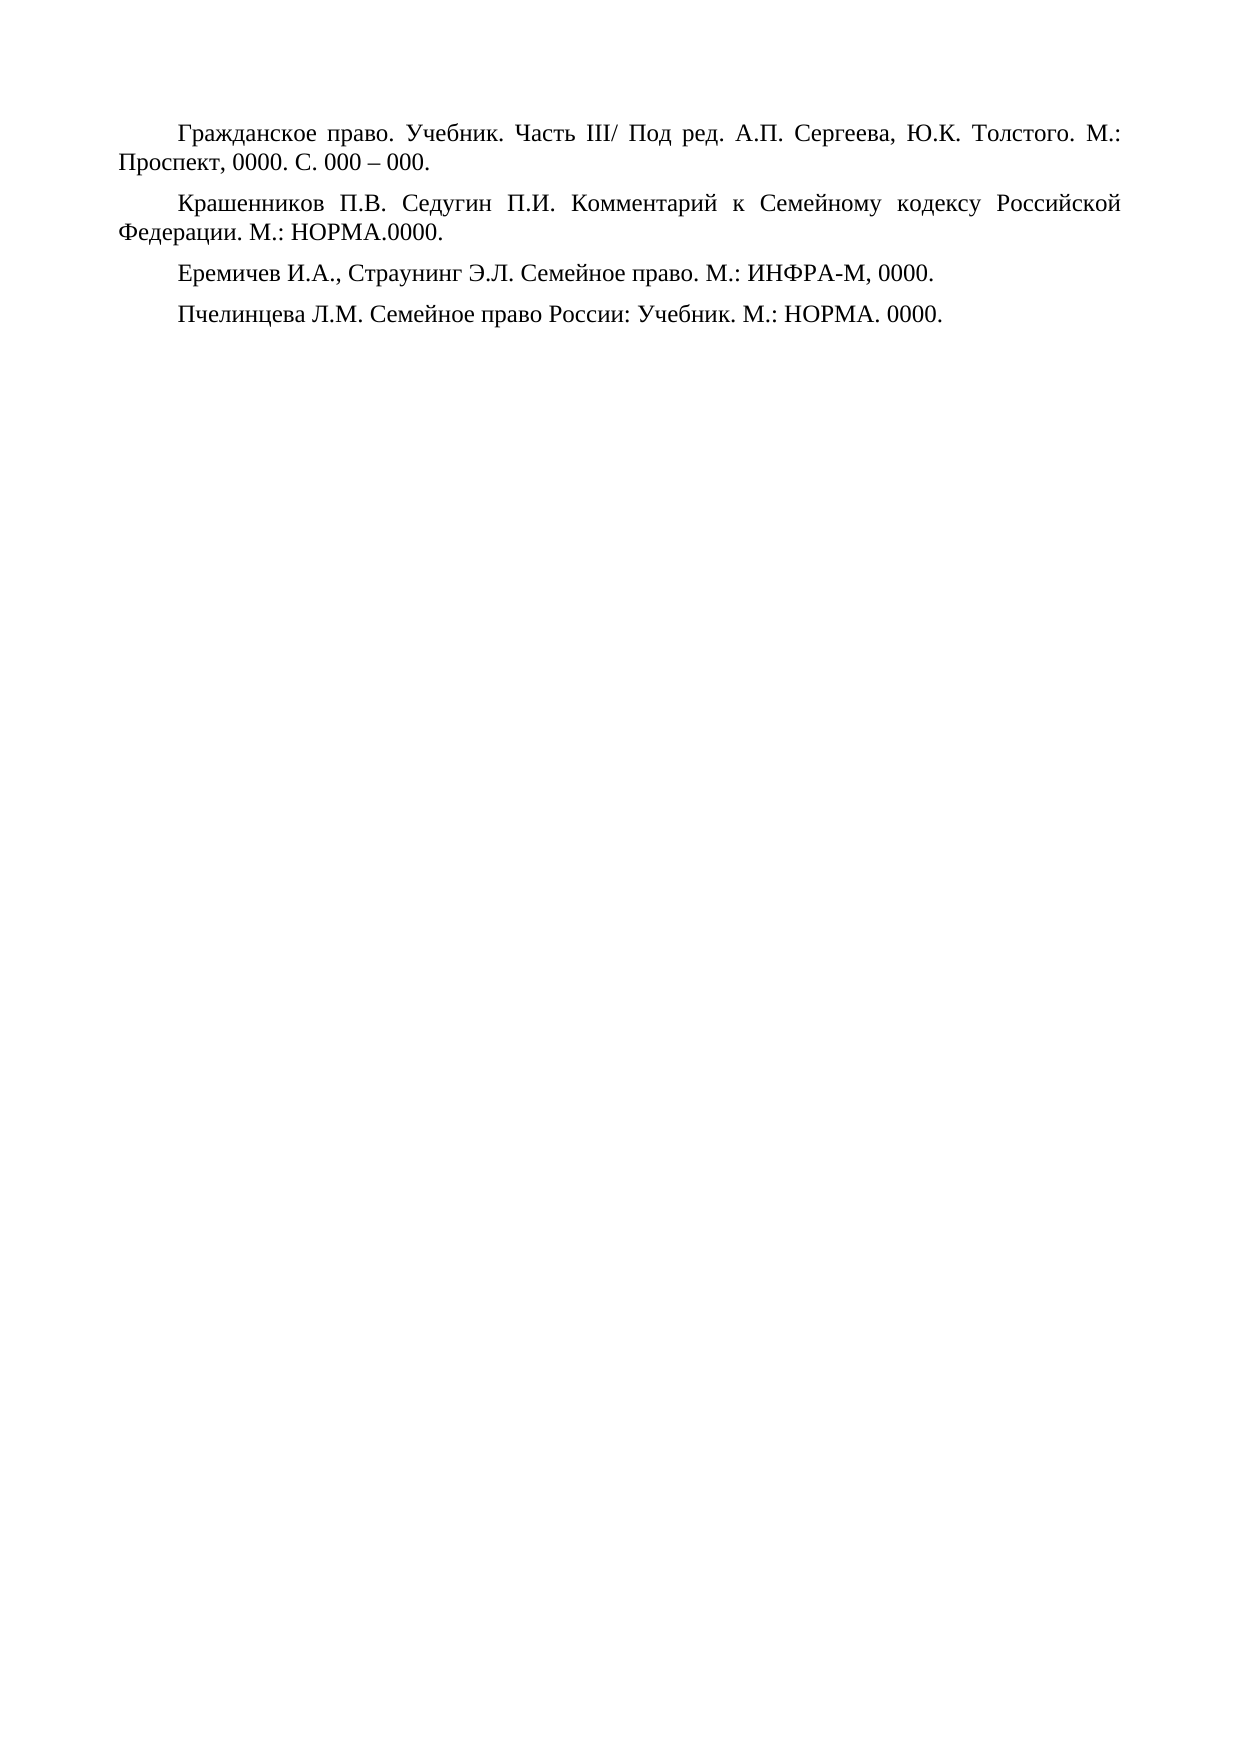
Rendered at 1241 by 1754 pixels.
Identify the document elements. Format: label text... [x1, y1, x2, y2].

text Пчелинцева Л.М. Семейное право России: Учебник. М.: НОРМА. 0000. [118, 299, 1122, 328]
text Гражданское право. Учебник. Часть III/ Под ред. А.П. Сергеева, Ю.К. Толстого. М.: Проспект, 0000. С. 000 – 000. [118, 118, 1122, 176]
text Крашенников П.В. Седугин П.И. Комментарий к Семейному кодексу Российской Федерации. М.: НОРМА.0000. [118, 188, 1122, 246]
text Еремичев И.А., Страунинг Э.Л. Семейное право. М.: ИНФРА-М, 0000. [118, 258, 1122, 287]
